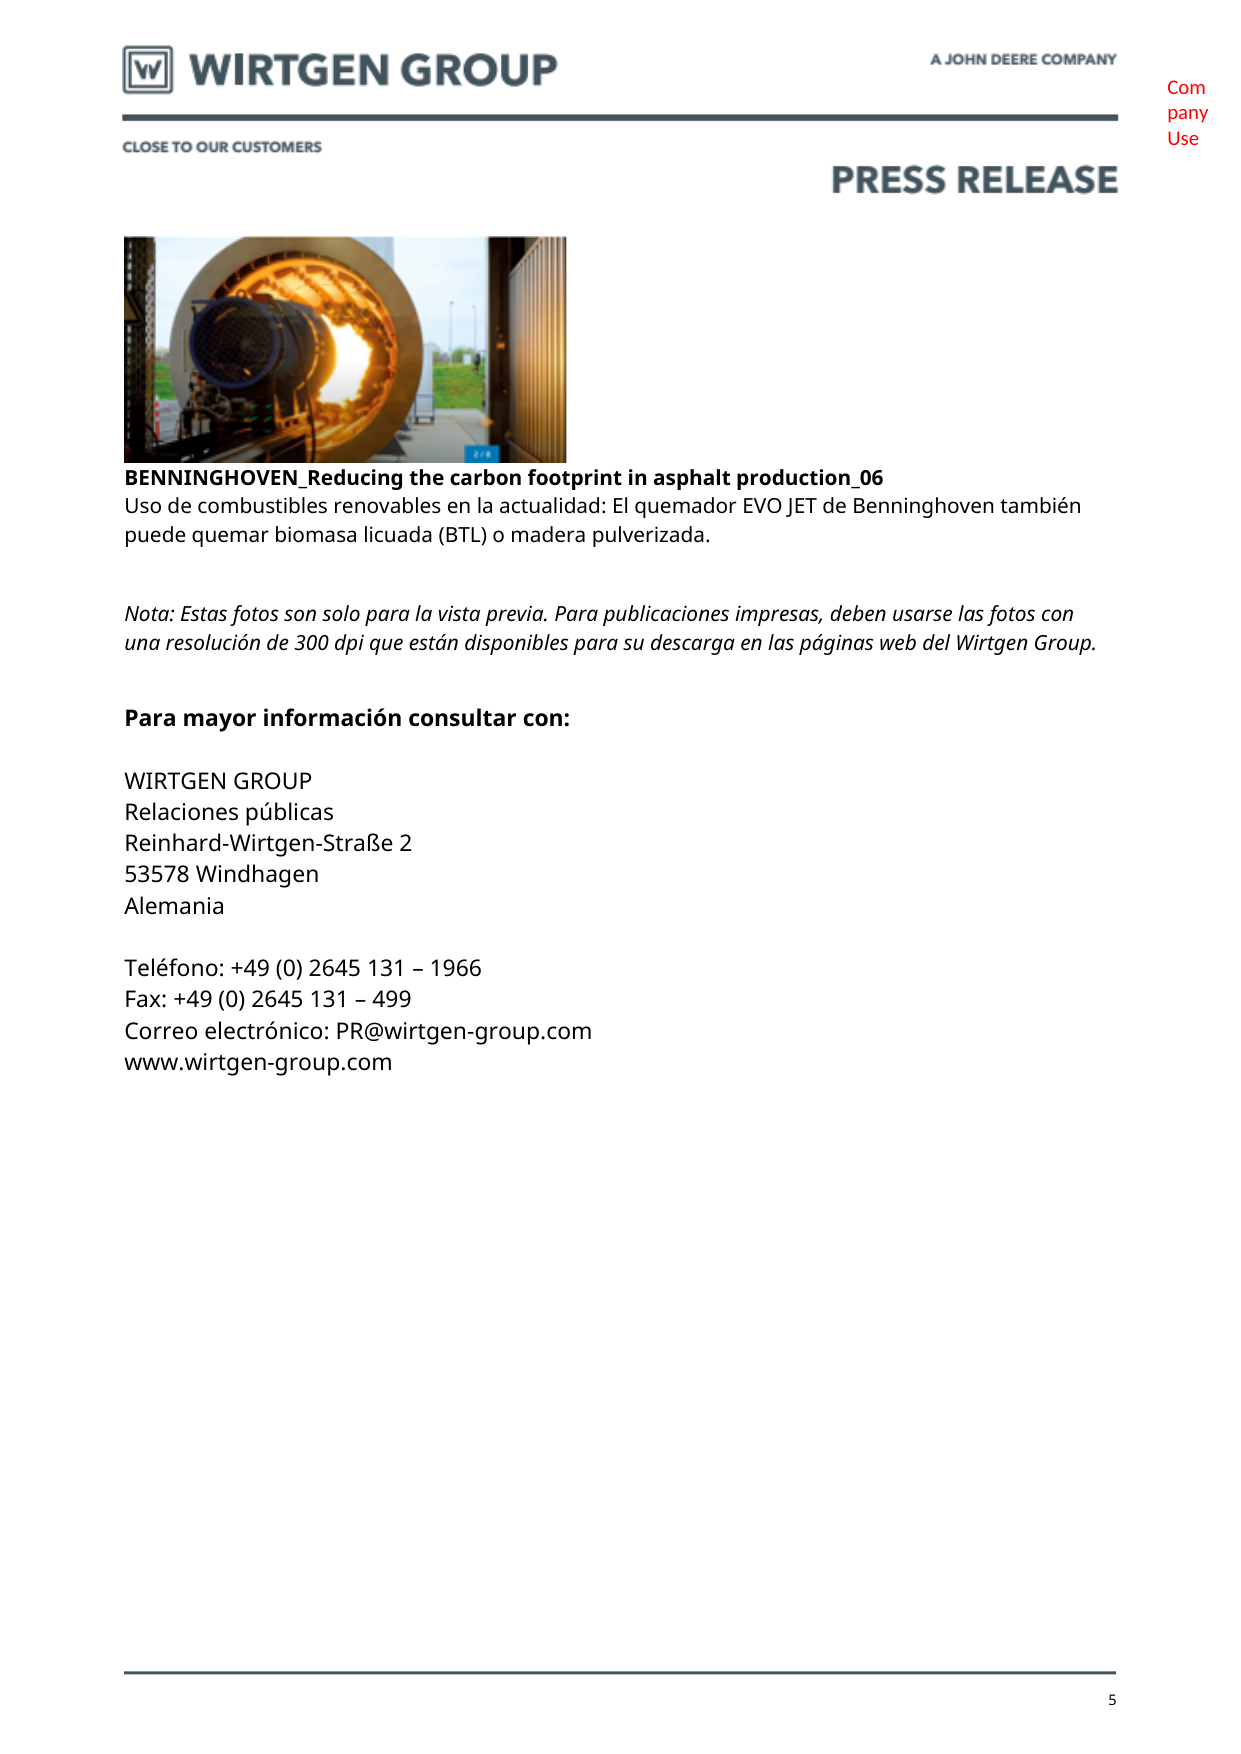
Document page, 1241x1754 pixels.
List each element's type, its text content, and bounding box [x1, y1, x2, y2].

text Fax: +49 (0) 2645 131 – 499 [124, 983, 1116, 1015]
text 53578 Windhagen [124, 858, 1116, 890]
text Correo electrónico: PR@wirtgen-group.comPR@wirtgen-group.com [124, 1015, 1116, 1046]
text Uso de combustibles renovables en la actualidad: El quemador EVO JET de Benninghoven también puede quemar biomasa licuada (BTL) o madera pulverizada. [124, 491, 1116, 548]
text Nota: Estas fotos son solo para la vista previa. Para publicaciones impresas, deben usarse las fotos con una resolución de 300 dpi que están disponibles para su descarga en las páginas web del Wirtgen Group. [124, 599, 1116, 656]
text WIRTGEN GROUP [124, 765, 1116, 796]
text Reinhard-Wirtgen-Straße 2 [124, 827, 1116, 858]
picture [124, 236, 567, 463]
text Para mayor información consultar con: [124, 702, 1116, 733]
text www.wirtgen-group.com [124, 1046, 1116, 1077]
text Teléfono: +49 (0) 2645 131 – 1966 [124, 952, 1116, 983]
text Alemania [124, 890, 1116, 921]
text Relaciones públicas [124, 796, 1116, 827]
